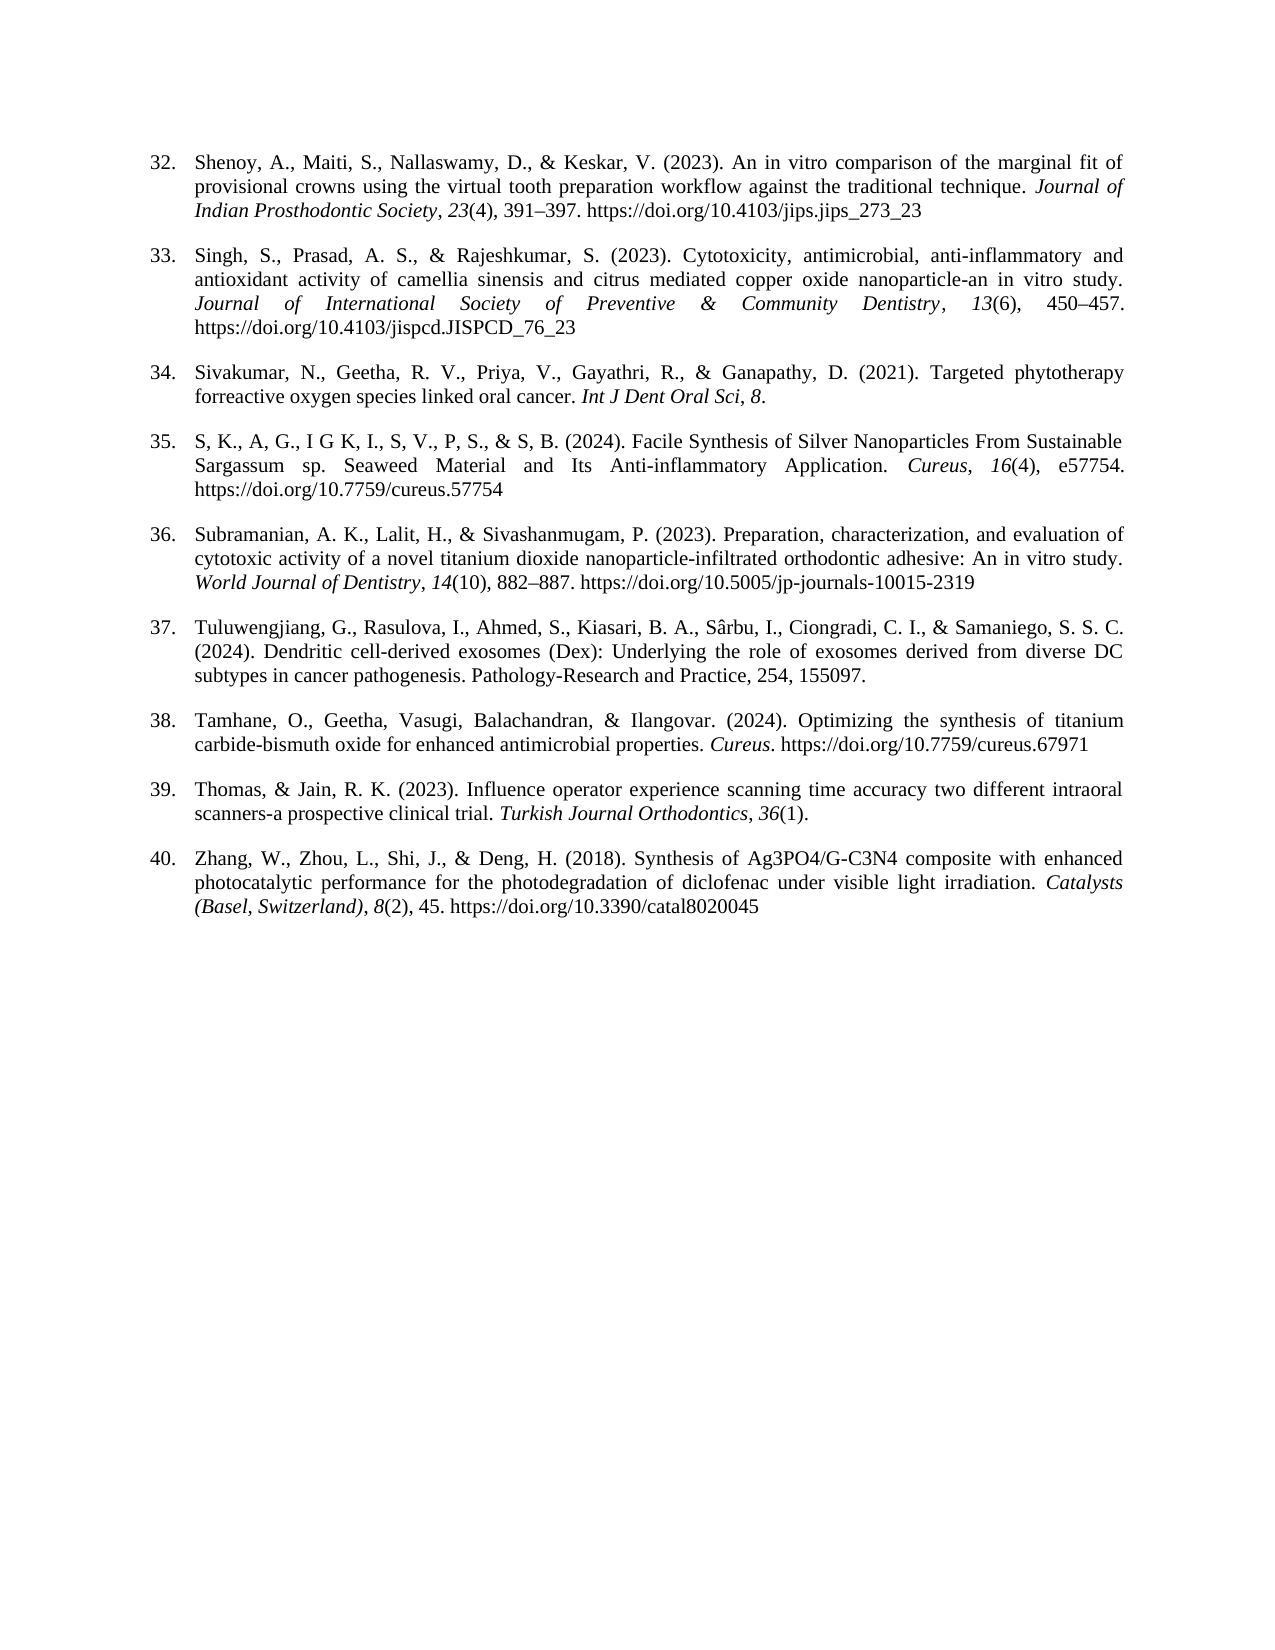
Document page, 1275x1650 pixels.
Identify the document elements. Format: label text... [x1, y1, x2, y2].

text Sivakumar, N., Geetha, R. V., Priya, V., Gayathri, R., & Ganapathy, D. (2021). Targeted phytotherapy forreactive oxygen species linked oral cancer. Int J Dent Oral Sci, 8. [150, 360, 1125, 408]
text Subramanian, A. K., Lalit, H., & Sivashanmugam, P. (2023). Preparation, characterization, and evaluation of cytotoxic activity of a novel titanium dioxide nanoparticle-infiltrated orthodontic adhesive: An in vitro study. World Journal of Dentistry, 14(10), 882–887. https://doi.org/10.5005/jp-journals-10015-2319 [150, 522, 1125, 594]
text Tamhane, O., Geetha, Vasugi, Balachandran, & Ilangovar. (2024). Optimizing the synthesis of titanium carbide-bismuth oxide for enhanced antimicrobial properties. Cureus. https://doi.org/10.7759/cureus.67971 [150, 708, 1125, 756]
text Tuluwengjiang, G., Rasulova, I., Ahmed, S., Kiasari, B. A., Sârbu, I., Ciongradi, C. I., & Samaniego, S. S. C. (2024). Dendritic cell-derived exosomes (Dex): Underlying the role of exosomes derived from diverse DC subtypes in cancer pathogenesis. Pathology-Research and Practice, 254, 155097. [150, 615, 1125, 687]
text Shenoy, A., Maiti, S., Nallaswamy, D., & Keskar, V. (2023). An in vitro comparison of the marginal fit of provisional crowns using the virtual tooth preparation workflow against the traditional technique. Journal of Indian Prosthodontic Society, 23(4), 391–397. https://doi.org/10.4103/jips.jips_273_23 [150, 150, 1125, 222]
text Singh, S., Prasad, A. S., & Rajeshkumar, S. (2023). Cytotoxicity, antimicrobial, anti-inflammatory and antioxidant activity of camellia sinensis and citrus mediated copper oxide nanoparticle-an in vitro study. Journal of International Society of Preventive & Community Dentistry, 13(6), 450–457. https://doi.org/10.4103/jispcd.JISPCD_76_23 [150, 243, 1125, 339]
text Thomas, & Jain, R. K. (2023). Influence operator experience scanning time accuracy two different intraoral scanners-a prospective clinical trial. Turkish Journal Orthodontics, 36(1). [150, 777, 1125, 825]
text Zhang, W., Zhou, L., Shi, J., & Deng, H. (2018). Synthesis of Ag3PO4/G-C3N4 composite with enhanced photocatalytic performance for the photodegradation of diclofenac under visible light irradiation. Catalysts (Basel, Switzerland), 8(2), 45. https://doi.org/10.3390/catal8020045 [150, 846, 1125, 918]
text S, K., A, G., I G K, I., S, V., P, S., & S, B. (2024). Facile Synthesis of Silver Nanoparticles From Sustainable Sargassum sp. Seaweed Material and Its Anti-inflammatory Application. Cureus, 16(4), e57754. https://doi.org/10.7759/cureus.57754 [150, 429, 1125, 501]
